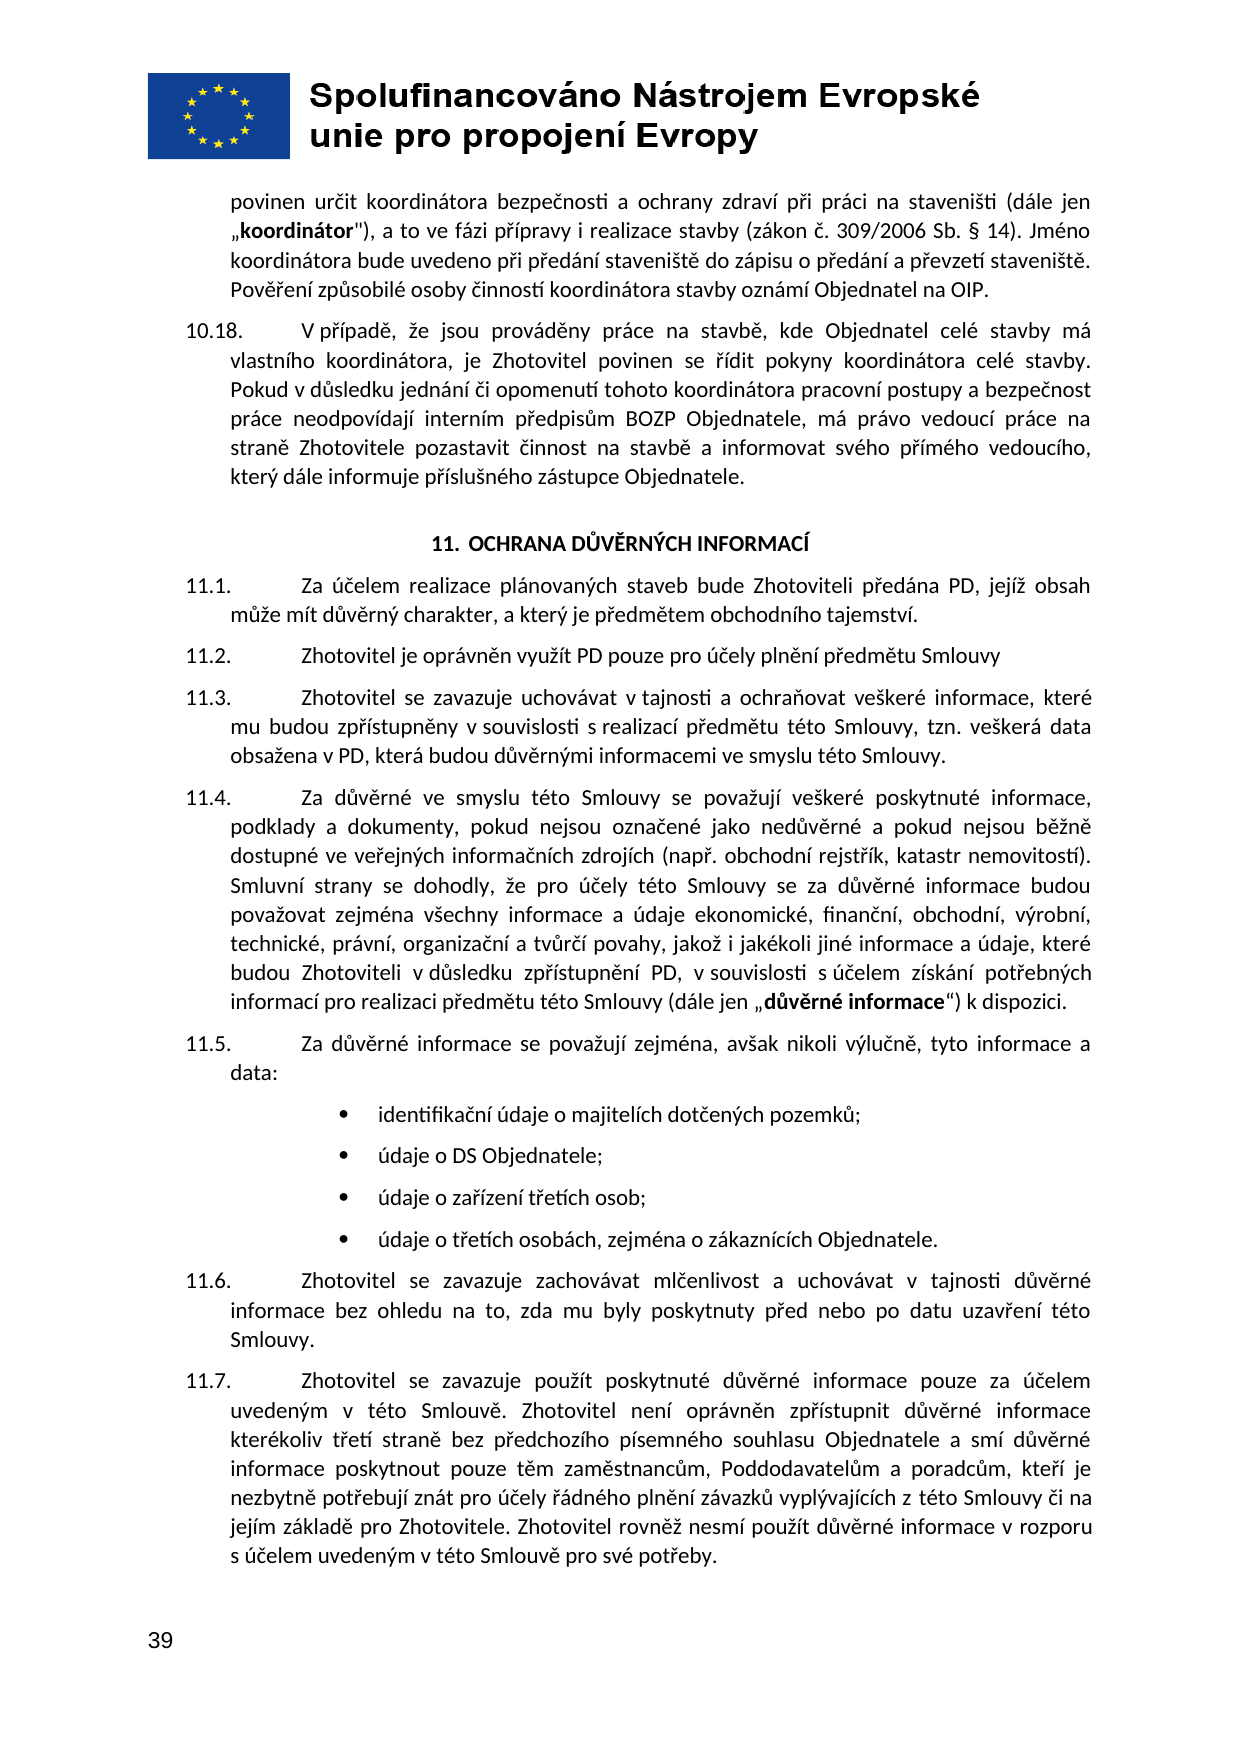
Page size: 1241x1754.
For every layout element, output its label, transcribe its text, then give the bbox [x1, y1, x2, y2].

picture [147, 73, 991, 160]
list údaje o třetích osobách, zejména o zákaznících Objednatele. [339, 1224, 1093, 1253]
list Za důvěrné ve smyslu této Smlouvy se považují veškeré poskytnuté informace, podklady a dokumenty, pokud nejsou označené jako nedůvěrné a pokud nejsou běžně dostupné ve veřejných informačních zdrojích (např. obchodní rejstřík, katastr nemovitostí). Smluvní strany se dohodly, že pro účely této Smlouvy se za důvěrné informace budou považovat zejména všechny informace a údaje ekonomické, finanční, obchodní, výrobní, technické, právní, organizační a tvůrčí povahy, jakož i jakékoli jiné informace a údaje, které budou Zhotoviteli v důsledku zpřístupnění PD, v souvislosti s účelem získání potřebných informací pro realizaci předmětu této Smlouvy (dále jen „důvěrné informace“) k dispozici. [185, 782, 1093, 1016]
list Zhotovitel je oprávněn využít PD pouze pro účely plnění předmětu Smlouvy [185, 641, 1093, 670]
list údaje o DS Objednatele; [339, 1141, 1093, 1170]
list Zhotovitel se zavazuje použít poskytnuté důvěrné informace pouze za účelem uvedeným v této Smlouvě. Zhotovitel není oprávněn zpřístupnit důvěrné informace kterékoliv třetí straně bez předchozího písemného souhlasu Objednatele a smí důvěrné informace poskytnout pouze těm zaměstnancům, Poddodavatelům a poradcům, kteří je nezbytně potřebují znát pro účely řádného plnění závazků vyplývajících z této Smlouvy či na jejím základě pro Zhotovitele. Zhotovitel rovněž nesmí použít důvěrné informace v rozporu s účelem uvedeným v této Smlouvě pro své potřeby. [185, 1366, 1093, 1570]
list Za důvěrné informace se považují zejména, avšak nikoli výlučně, tyto informace a data: [185, 1028, 1093, 1086]
list Zhotovitel se zavazuje zachovávat mlčenlivost a uchovávat v tajnosti důvěrné informace bez ohledu na to, zda mu byly poskytnuty před nebo po datu uzavření této Smlouvy. [185, 1266, 1093, 1353]
list V případě, že jsou prováděny práce na stavbě, kde Objednatel celé stavby má vlastního koordinátora, je Zhotovitel povinen se řídit pokyny koordinátora celé stavby. Pokud v důsledku jednání či opomenutí tohoto koordinátora pracovní postupy a bezpečnost práce neodpovídají interním předpisům BOZP Objednatele, má právo vedoucí práce na straně Zhotovitele pozastavit činnost na stavbě a informovat svého přímého vedoucího, který dále informuje příslušného zástupce Objednatele. [185, 316, 1093, 491]
list Zhotovitel se zavazuje uchovávat v tajnosti a ochraňovat veškeré informace, které mu budou zpřístupněny v souvislosti s realizací předmětu této Smlouvy, tzn. veškerá data obsažena v PD, která budou důvěrnými informacemi ve smyslu této Smlouvy. [185, 682, 1093, 770]
list identifikační údaje o majitelích dotčených pozemků; [339, 1099, 1093, 1128]
list Za účelem realizace plánovaných staveb bude Zhotoviteli předána PD, jejíž obsah může mít důvěrný charakter, a který je předmětem obchodního tajemství. [185, 570, 1093, 628]
list Ochrana důvěrných informací [148, 528, 1093, 557]
list údaje o zařízení třetích osob; [339, 1182, 1093, 1211]
